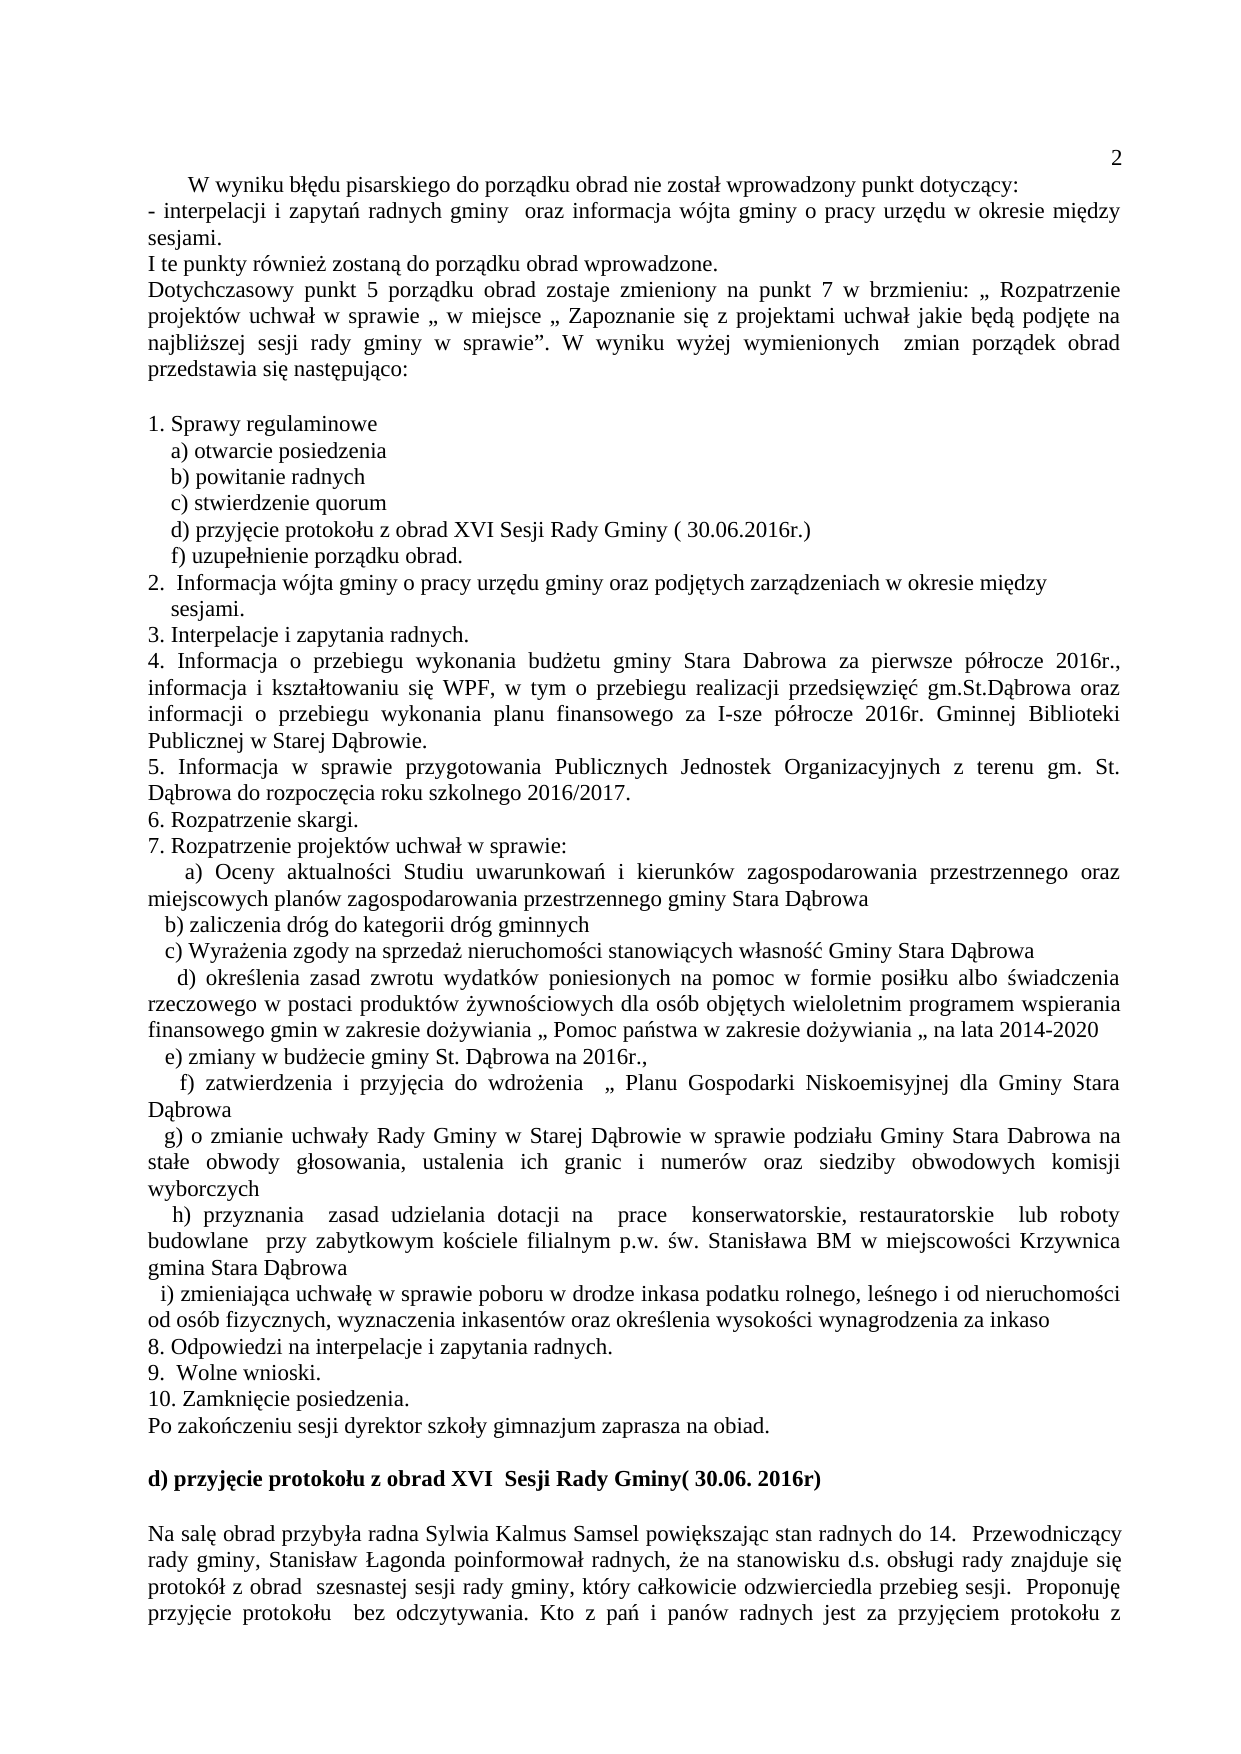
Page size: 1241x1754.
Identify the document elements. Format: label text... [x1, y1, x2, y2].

text d) określenia zasad zwrotu wydatków poniesionych na pomoc w formie posiłku albo świadczenia rzeczowego w postaci produktów żywnościowych dla osób objętych wieloletnim programem wspierania finansowego gmin w zakresie dożywiania „ Pomoc państwa w zakresie dożywiania „ na lata 2014-2020 [148, 964, 1122, 1043]
text 2 [148, 144, 1122, 171]
text c) stwierdzenie quorum [148, 489, 1122, 516]
text 3. Interpelacje i zapytania radnych. [148, 621, 1122, 648]
text 2. Informacja wójta gminy o pracy urzędu gminy oraz podjętych zarządzeniach w okresie między [148, 568, 1122, 595]
text i) zmieniająca uchwałę w sprawie poboru w drodze inkasa podatku rolnego, leśnego i od nieruchomości od osób fizycznych, wyznaczenia inkasentów oraz określenia wysokości wynagrodzenia za inkaso [148, 1280, 1122, 1333]
text g) o zmianie uchwały Rady Gminy w Starej Dąbrowie w sprawie podziału Gminy Stara Dabrowa na stałe obwody głosowania, ustalenia ich granic i numerów oraz siedziby obwodowych komisji wyborczych [148, 1122, 1122, 1201]
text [148, 1520, 1122, 1626]
text a) Oceny aktualności Studiu uwarunkowań i kierunków zagospodarowania przestrzennego oraz miejscowych planów zagospodarowania przestrzennego gminy Stara Dąbrowa [148, 858, 1122, 911]
text 7. Rozpatrzenie projektów uchwał w sprawie: [148, 832, 1122, 858]
text b) zaliczenia dróg do kategorii dróg gminnych [148, 911, 1122, 937]
text 6. Rozpatrzenie skargi. [148, 806, 1122, 832]
text 1. Sprawy regulaminowe [148, 410, 1122, 437]
text c) Wyrażenia zgody na sprzedaż nieruchomości stanowiących własność Gminy Stara Dąbrowa [148, 937, 1122, 964]
text 4. Informacja o przebiegu wykonania budżetu gminy Stara Dabrowa za pierwsze półrocze 2016r., informacja i kształtowaniu się WPF, w tym o przebiegu realizacji przedsięwzięć gm.St.Dąbrowa oraz informacji o przebiegu wykonania planu finansowego za I-sze półrocze 2016r. Gminnej Biblioteki Publicznej w Starej Dąbrowie. [148, 648, 1122, 753]
text f) uzupełnienie porządku obrad. [148, 542, 1122, 568]
text 10. Zamknięcie posiedzenia. [148, 1386, 1122, 1412]
text - interpelacji i zapytań radnych gminy oraz informacja wójta gminy o pracy urzędu w okresie między sesjami. [148, 197, 1122, 250]
text 5. Informacja w sprawie przygotowania Publicznych Jednostek Organizacyjnych z terenu gm. St. Dąbrowa do rozpoczęcia roku szkolnego 2016/2017. [148, 753, 1122, 806]
text Dotychczasowy punkt 5 porządku obrad zostaje zmieniony na punkt 7 w brzmieniu: „ Rozpatrzenie projektów uchwał w sprawie „ w miejsce „ Zapoznanie się z projektami uchwał jakie będą podjęte na najbliższej sesji rady gminy w sprawie”. W wyniku wyżej wymienionych zmian porządek obrad przedstawia się następująco: [148, 276, 1122, 382]
text e) zmiany w budżecie gminy St. Dąbrowa na 2016r., [148, 1043, 1122, 1069]
text 8. Odpowiedzi na interpelacje i zapytania radnych. [148, 1333, 1122, 1359]
text h) przyznania zasad udzielania dotacji na prace konserwatorskie, restauratorskie lub roboty budowlane przy zabytkowym kościele filialnym p.w. św. Stanisława BM w miejscowości Krzywnica gmina Stara Dąbrowa [148, 1201, 1122, 1280]
text f) zatwierdzenia i przyjęcia do wdrożenia „ Planu Gospodarki Niskoemisyjnej dla Gminy Stara Dąbrowa [148, 1069, 1122, 1122]
text 9. Wolne wnioski. [148, 1359, 1122, 1386]
text a) otwarcie posiedzenia [148, 437, 1122, 463]
text W wyniku błędu pisarskiego do porządku obrad nie został wprowadzony punkt dotyczący: [148, 171, 1122, 197]
text Po zakończeniu sesji dyrektor szkoły gimnazjum zaprasza na obiad. [148, 1412, 1122, 1438]
text d) przyjęcie protokołu z obrad XVI Sesji Rady Gminy( 30.06. 2016r) [148, 1464, 1122, 1491]
text sesjami. [148, 595, 1122, 621]
text b) powitanie radnych [148, 463, 1122, 489]
text d) przyjęcie protokołu z obrad XVI Sesji Rady Gminy ( 30.06.2016r.) [148, 516, 1122, 542]
text I te punkty również zostaną do porządku obrad wprowadzone. [148, 250, 1122, 276]
